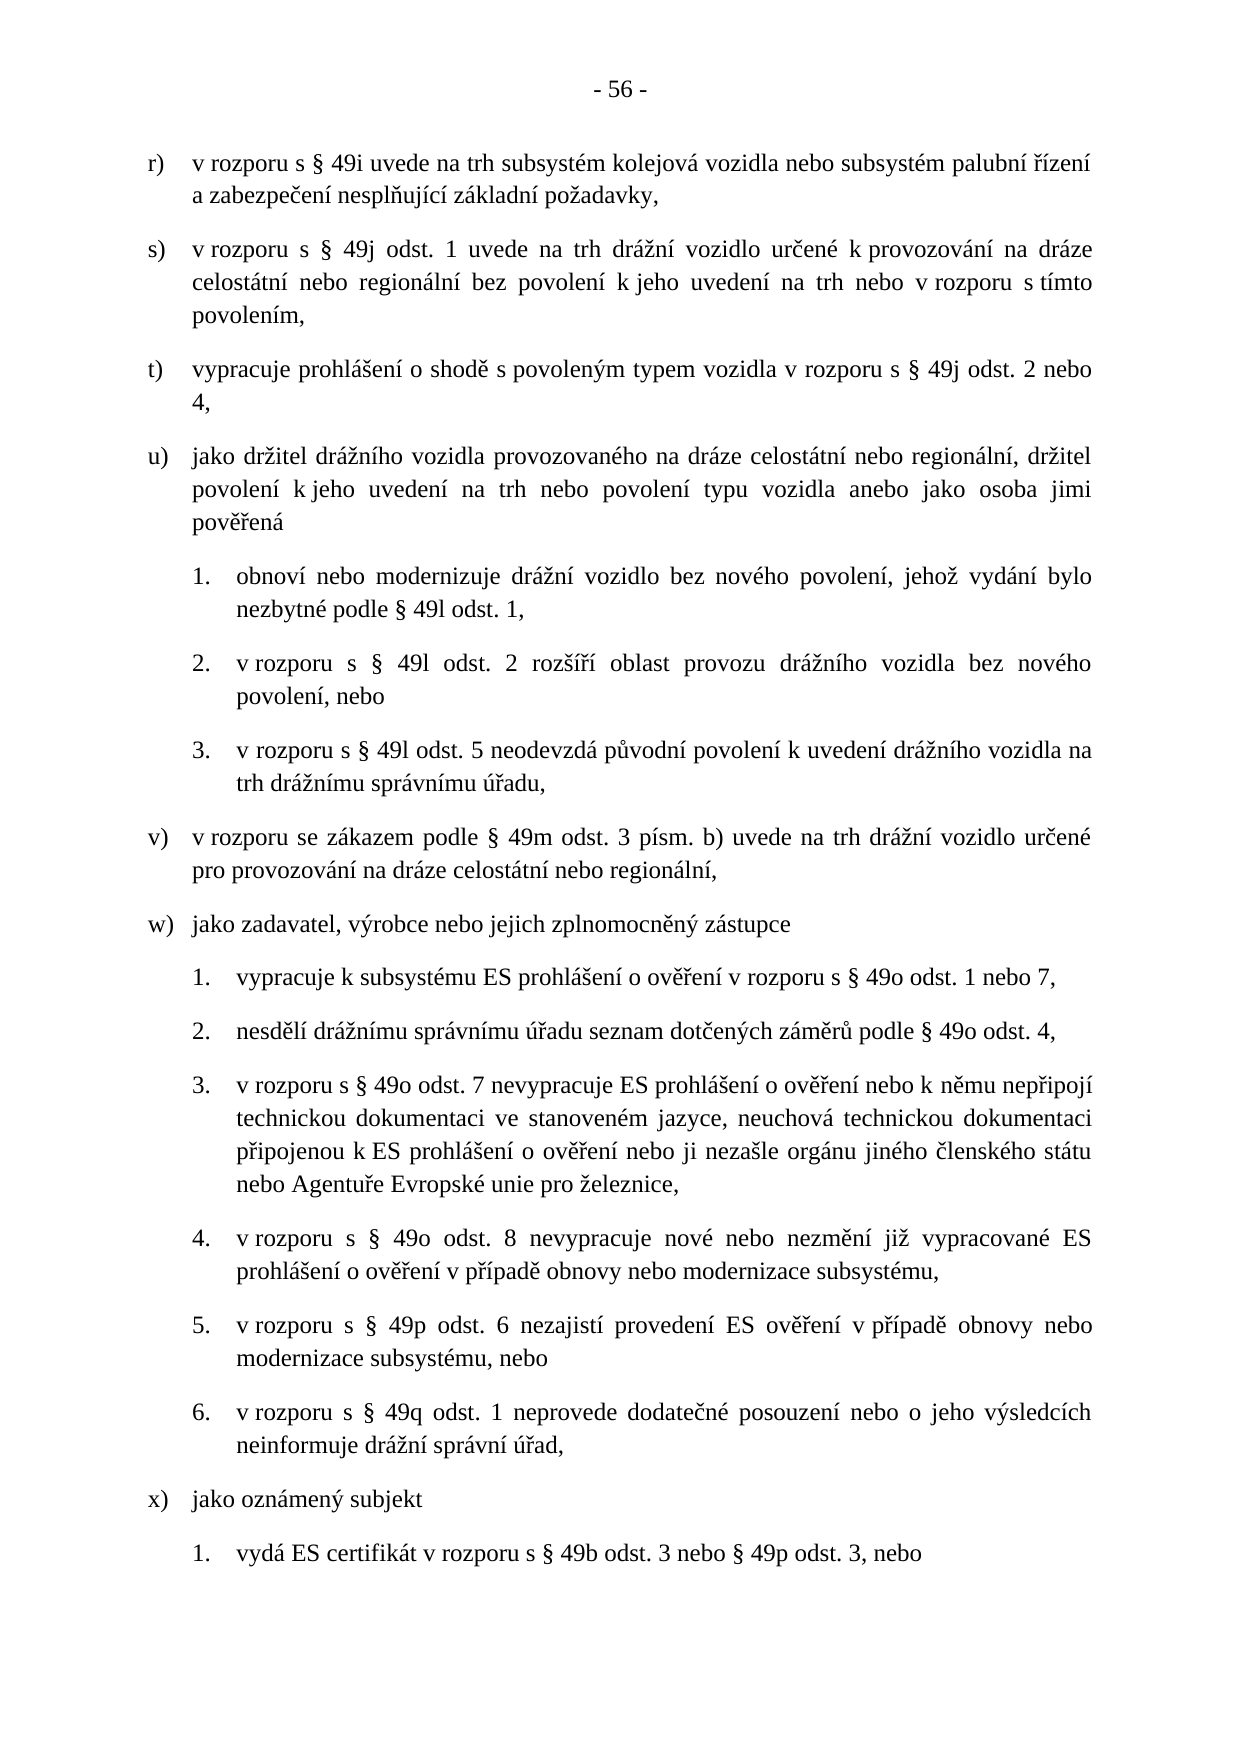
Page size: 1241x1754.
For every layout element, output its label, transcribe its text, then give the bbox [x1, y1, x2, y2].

list v rozporu s § 49q odst. 1 neprovede dodatečné posouzení nebo o jeho výsledcích neinformuje drážní správní úřad, [192, 1397, 1093, 1459]
list obnoví nebo modernizuje drážní vozidlo bez nového povolení, jehož vydání bylo nezbytné podle § 49l odst. 1, [192, 561, 1093, 623]
text w) jako zadavatel, výrobce nebo jejich zplnomocněný zástupce [148, 909, 1093, 937]
text v) v rozporu se zákazem podle § 49m odst. 3 písm. b) uvede na trh drážní vozidlo určené pro provozování na dráze celostátní nebo regionální, [148, 822, 1093, 883]
list v rozporu s § 49o odst. 8 nevypracuje nové nebo nezmění již vypracované ES prohlášení o ověření v případě obnovy nebo modernizace subsystému, [192, 1223, 1093, 1285]
text t) vypracuje prohlášení o shodě s povoleným typem vozidla v rozporu s § 49j odst. 2 nebo 4, [148, 354, 1093, 416]
list nesdělí drážnímu správnímu úřadu seznam dotčených záměrů podle § 49o odst. 4, [192, 1016, 1093, 1045]
list vypracuje k subsystému ES prohlášení o ověření v rozporu s § 49o odst. 1 nebo 7, [192, 962, 1093, 991]
list v rozporu s § 49p odst. 6 nezajistí provedení ES ověření v případě obnovy nebo modernizace subsystému, nebo [192, 1310, 1093, 1372]
text v rozporu s § 49l odst. 2 rozšíří oblast provozu drážního vozidla bez nového povolení, nebo [192, 648, 1093, 710]
text u) jako držitel drážního vozidla provozovaného na dráze celostátní nebo regionální, držitel povolení k jeho uvedení na trh nebo povolení typu vozidla anebo jako osoba jimi pověřená [148, 441, 1093, 536]
text s) v rozporu s § 49j odst. 1 uvede na trh drážní vozidlo určené k provozování na dráze celostátní nebo regionální bez povolení k jeho uvedení na trh nebo v rozporu s tímto povolením, [148, 234, 1093, 329]
text v rozporu s § 49l odst. 5 neodevzdá původní povolení k uvedení drážního vozidla na trh drážnímu správnímu úřadu, [192, 735, 1093, 797]
list v rozporu s § 49o odst. 7 nevypracuje ES prohlášení o ověření nebo k němu nepřipojí technickou dokumentaci ve stanoveném jazyce, neuchová technickou dokumentaci připojenou k ES prohlášení o ověření nebo ji nezašle orgánu jiného členského státu nebo Agentuře Evropské unie pro železnice, [192, 1070, 1093, 1198]
text r) v rozporu s § 49i uvede na trh subsystém kolejová vozidla nebo subsystém palubní řízení a zabezpečení nesplňující základní požadavky, [148, 148, 1093, 209]
list vydá ES certifikát v rozporu s § 49b odst. 3 nebo § 49p odst. 3, nebo [192, 1538, 1093, 1566]
text x) jako oznámený subjekt [148, 1484, 1093, 1512]
